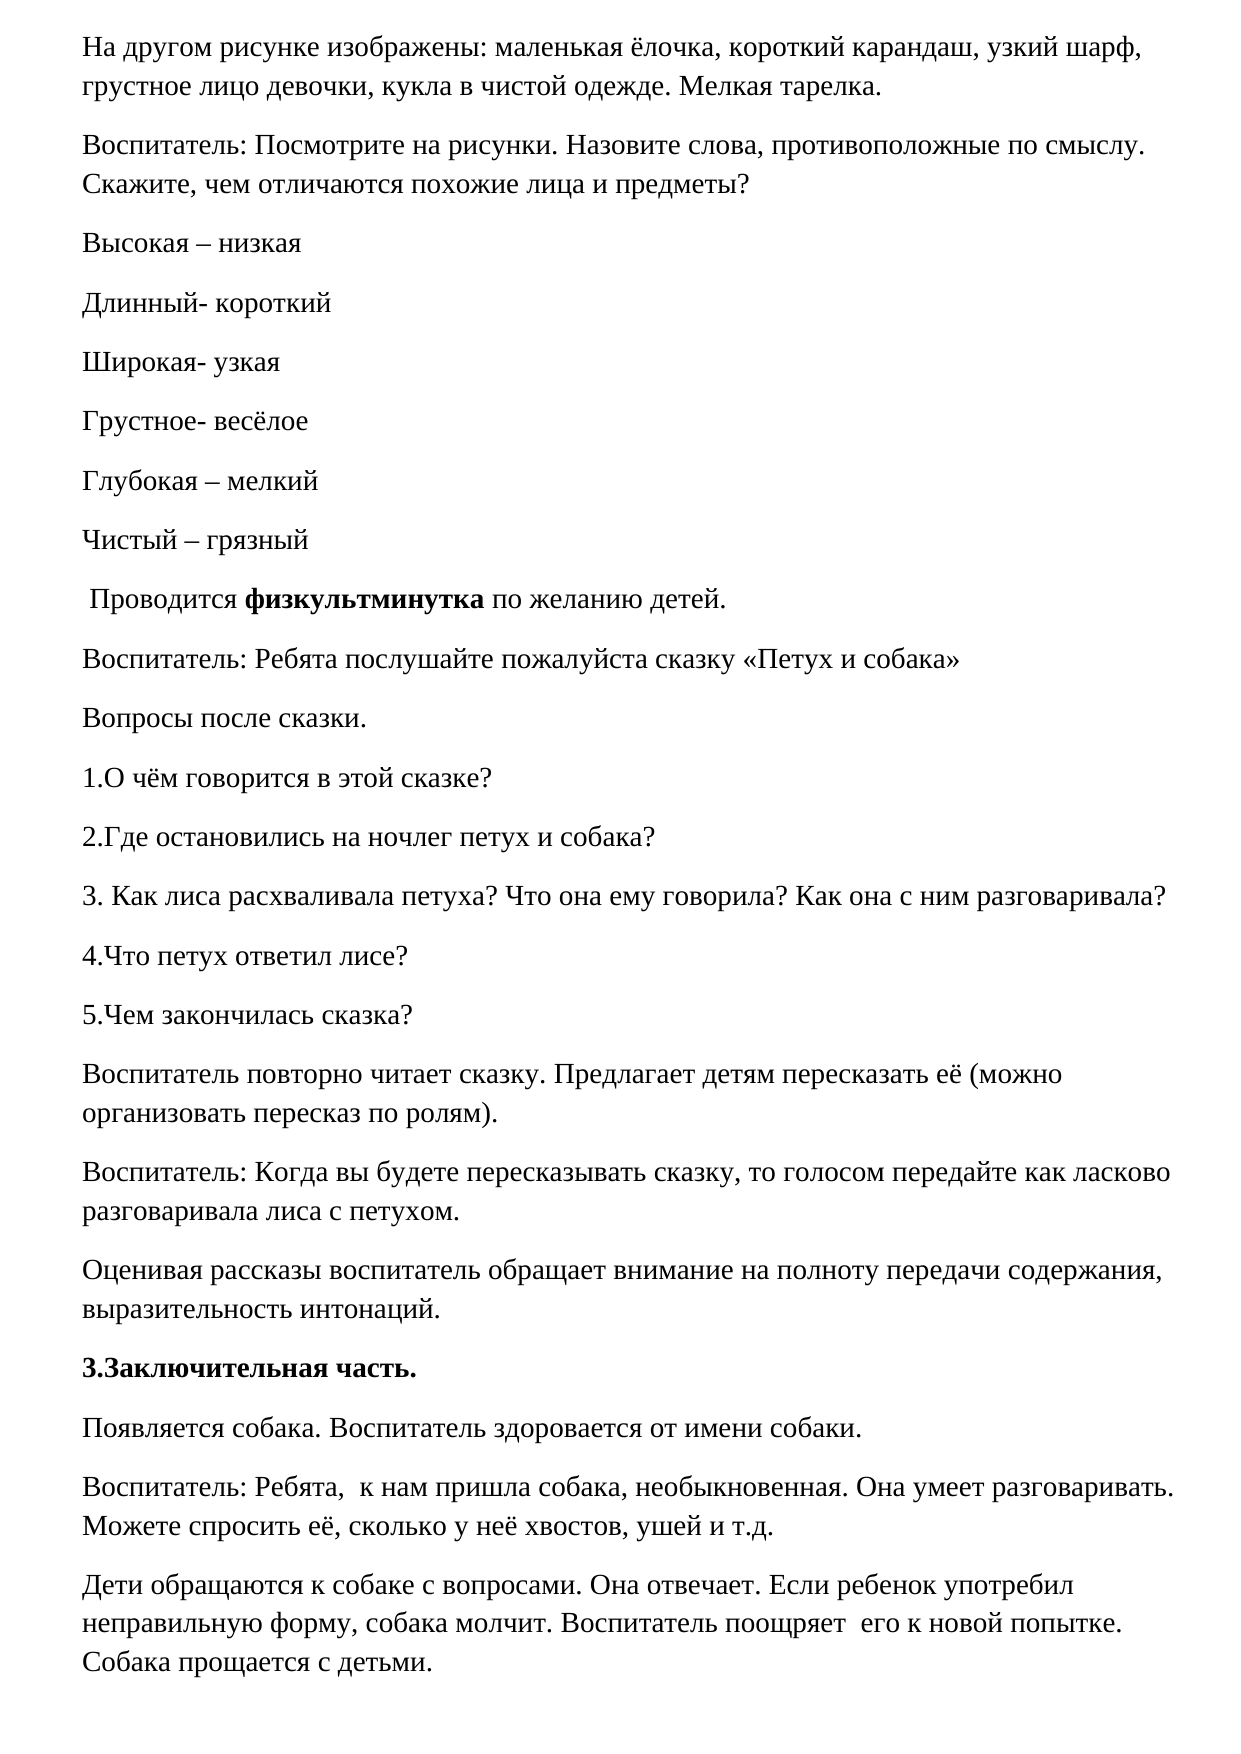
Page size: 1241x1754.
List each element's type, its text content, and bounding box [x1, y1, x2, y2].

text Появляется собака. Воспитатель здоровается от имени собаки. [82, 1410, 1196, 1443]
text 1.О чём говорится в этой сказке? [82, 760, 1196, 793]
text Высокая – низкая [82, 225, 1196, 259]
text Дети обращаются к собаке с вопросами. Она отвечает. Если ребенок употребил неправильную форму, собака молчит. Воспитатель поощряет его к новой попытке. Собака прощается с детьми. [82, 1567, 1196, 1678]
text 2.Где остановились на ночлег петух и собака? [82, 819, 1196, 853]
text Чистый – грязный [82, 522, 1196, 556]
text 3. Как лиса расхваливала петуха? Что она ему говорила? Как она с ним разговаривала? [82, 878, 1196, 912]
text 4.Что петух ответил лисе? [82, 938, 1196, 971]
text Проводится физкультминутка по желанию детей. [82, 582, 1196, 615]
text Широкая- узкая [82, 344, 1196, 378]
text Длинный- короткий [82, 285, 1196, 318]
text Воспитатель: Посмотрите на рисунки. Назовите слова, противоположные по смыслу. Скажите, чем отличаются похожие лица и предметы? [82, 127, 1196, 199]
text Оценивая рассказы воспитатель обращает внимание на полноту передачи содержания, выразительность интонаций. [82, 1252, 1196, 1324]
text Воспитатель: Ребята послушайте пожалуйста сказку «Петух и собака» [82, 641, 1196, 674]
text 3.Заключительная часть. [82, 1350, 1196, 1384]
text Воспитатель повторно читает сказку. Предлагает детям пересказать её (можно организовать пересказ по ролям). [82, 1057, 1196, 1129]
text Грустное- весёлое [82, 403, 1196, 437]
text Вопросы после сказки. [82, 700, 1196, 734]
text Глубокая – мелкий [82, 463, 1196, 496]
text 5.Чем закончилась сказка? [82, 997, 1196, 1031]
text На другом рисунке изображены: маленькая ёлочка, короткий карандаш, узкий шарф, грустное лицо девочки, кукла в чистой одежде. Мелкая тарелка. [82, 29, 1196, 102]
text Воспитатель: Когда вы будете пересказывать сказку, то голосом передайте как ласково разговаривала лиса с петухом. [82, 1154, 1196, 1227]
text Воспитатель: Ребята, к нам пришла собака, необыкновенная. Она умеет разговаривать. Можете спросить её, сколько у неё хвостов, ушей и т.д. [82, 1469, 1196, 1541]
